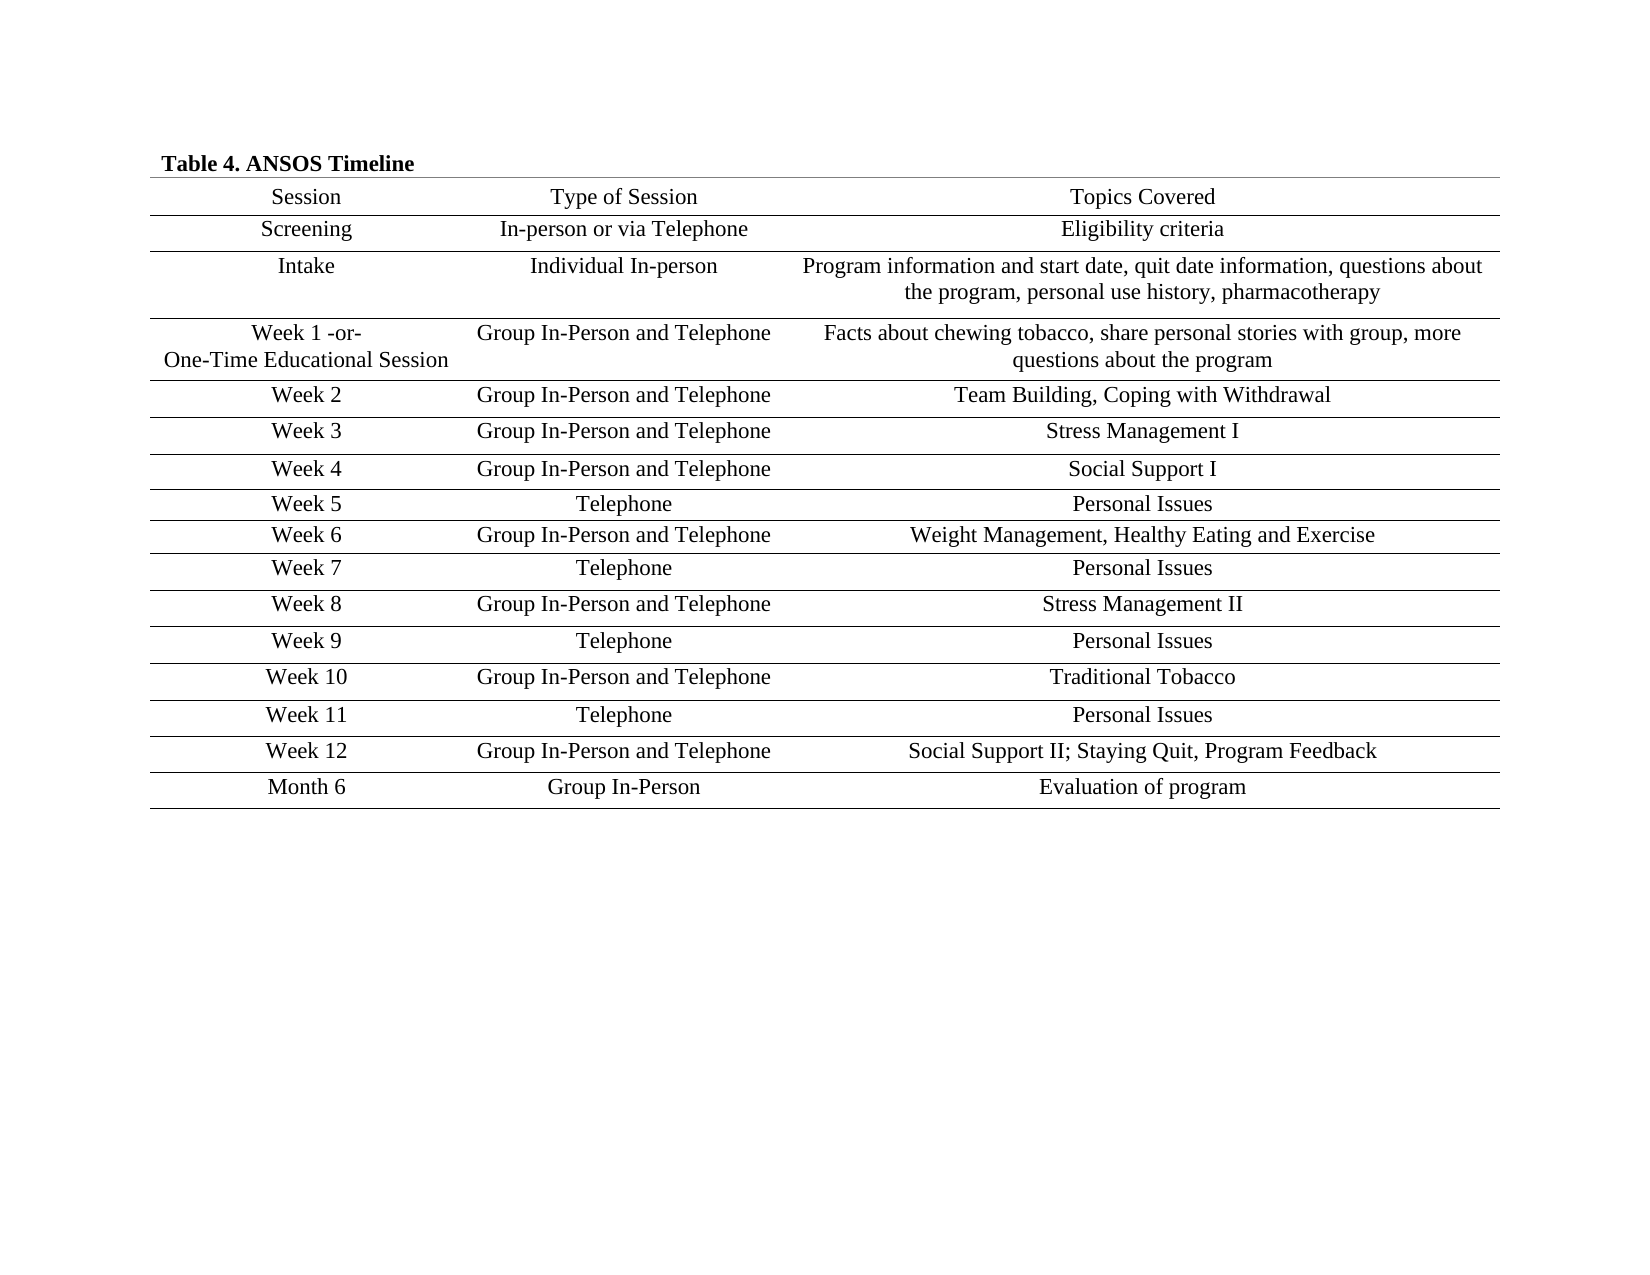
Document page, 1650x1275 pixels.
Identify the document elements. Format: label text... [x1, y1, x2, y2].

table_cell Week 10 [150, 664, 463, 700]
table_header Table 4. ANSOS Timeline [150, 150, 1500, 177]
table_cell Personal Issues [785, 627, 1500, 662]
table_cell Personal Issues [785, 701, 1500, 736]
table_cell Telephone [463, 554, 785, 589]
table_cell Group In-Person and Telephone [463, 381, 785, 417]
table_cell Week 3 [150, 418, 463, 454]
table_cell Personal Issues [785, 490, 1500, 520]
table_cell Week 9 [150, 627, 463, 662]
table_cell Type of Session [463, 178, 785, 214]
table_cell Social Support II; Staying Quit, Program Feedback [785, 737, 1500, 772]
table_cell Group In-Person [463, 773, 785, 808]
table_cell Traditional Tobacco [785, 664, 1500, 700]
table_cell Stress Management I [785, 418, 1500, 454]
table_cell Telephone [463, 627, 785, 662]
table_cell Week 5 [150, 490, 463, 520]
table_cell In-person or via Telephone [463, 216, 785, 251]
table_cell Group In-Person and Telephone [463, 591, 785, 626]
table_cell Program information and start date, quit date information, questions about the program, personal use history, pharmacotherapy [785, 252, 1500, 318]
table_cell Week 11 [150, 701, 463, 736]
table_cell Group In-Person and Telephone [463, 737, 785, 772]
table_cell Screening [150, 216, 463, 251]
table_cell Week 6 [150, 521, 463, 553]
table_cell Week 4 [150, 455, 463, 488]
table_cell Evaluation of program [785, 773, 1500, 808]
table_cell Week 7 [150, 554, 463, 589]
table_cell Eligibility criteria [785, 216, 1500, 251]
table_cell Group In-Person and Telephone [463, 521, 785, 553]
table_cell Intake [150, 252, 463, 318]
table_cell Week 2 [150, 381, 463, 417]
table_cell Month 6 [150, 773, 463, 808]
table_cell Team Building, Coping with Withdrawal [785, 381, 1500, 417]
table_cell Weight Management, Healthy Eating and Exercise [785, 521, 1500, 553]
table_cell Group In-Person and Telephone [463, 418, 785, 454]
table_cell Group In-Person and Telephone [463, 319, 785, 380]
table_cell Group In-Person and Telephone [463, 664, 785, 700]
table_cell Week 1 -or- One-Time Educational Session [150, 319, 463, 380]
table_cell Group In-Person and Telephone [463, 455, 785, 488]
table_cell Topics Covered [785, 178, 1500, 214]
table_cell Personal Issues [785, 554, 1500, 589]
table_cell Individual In-person [463, 252, 785, 318]
table_cell Stress Management II [785, 591, 1500, 626]
table_cell Session [150, 178, 463, 214]
table_cell Telephone [463, 490, 785, 520]
table_cell Week 12 [150, 737, 463, 772]
table_cell Telephone [463, 701, 785, 736]
table_cell Week 8 [150, 591, 463, 626]
table_cell Facts about chewing tobacco, share personal stories with group, more questions about the program [785, 319, 1500, 380]
table_cell Social Support I [785, 455, 1500, 488]
